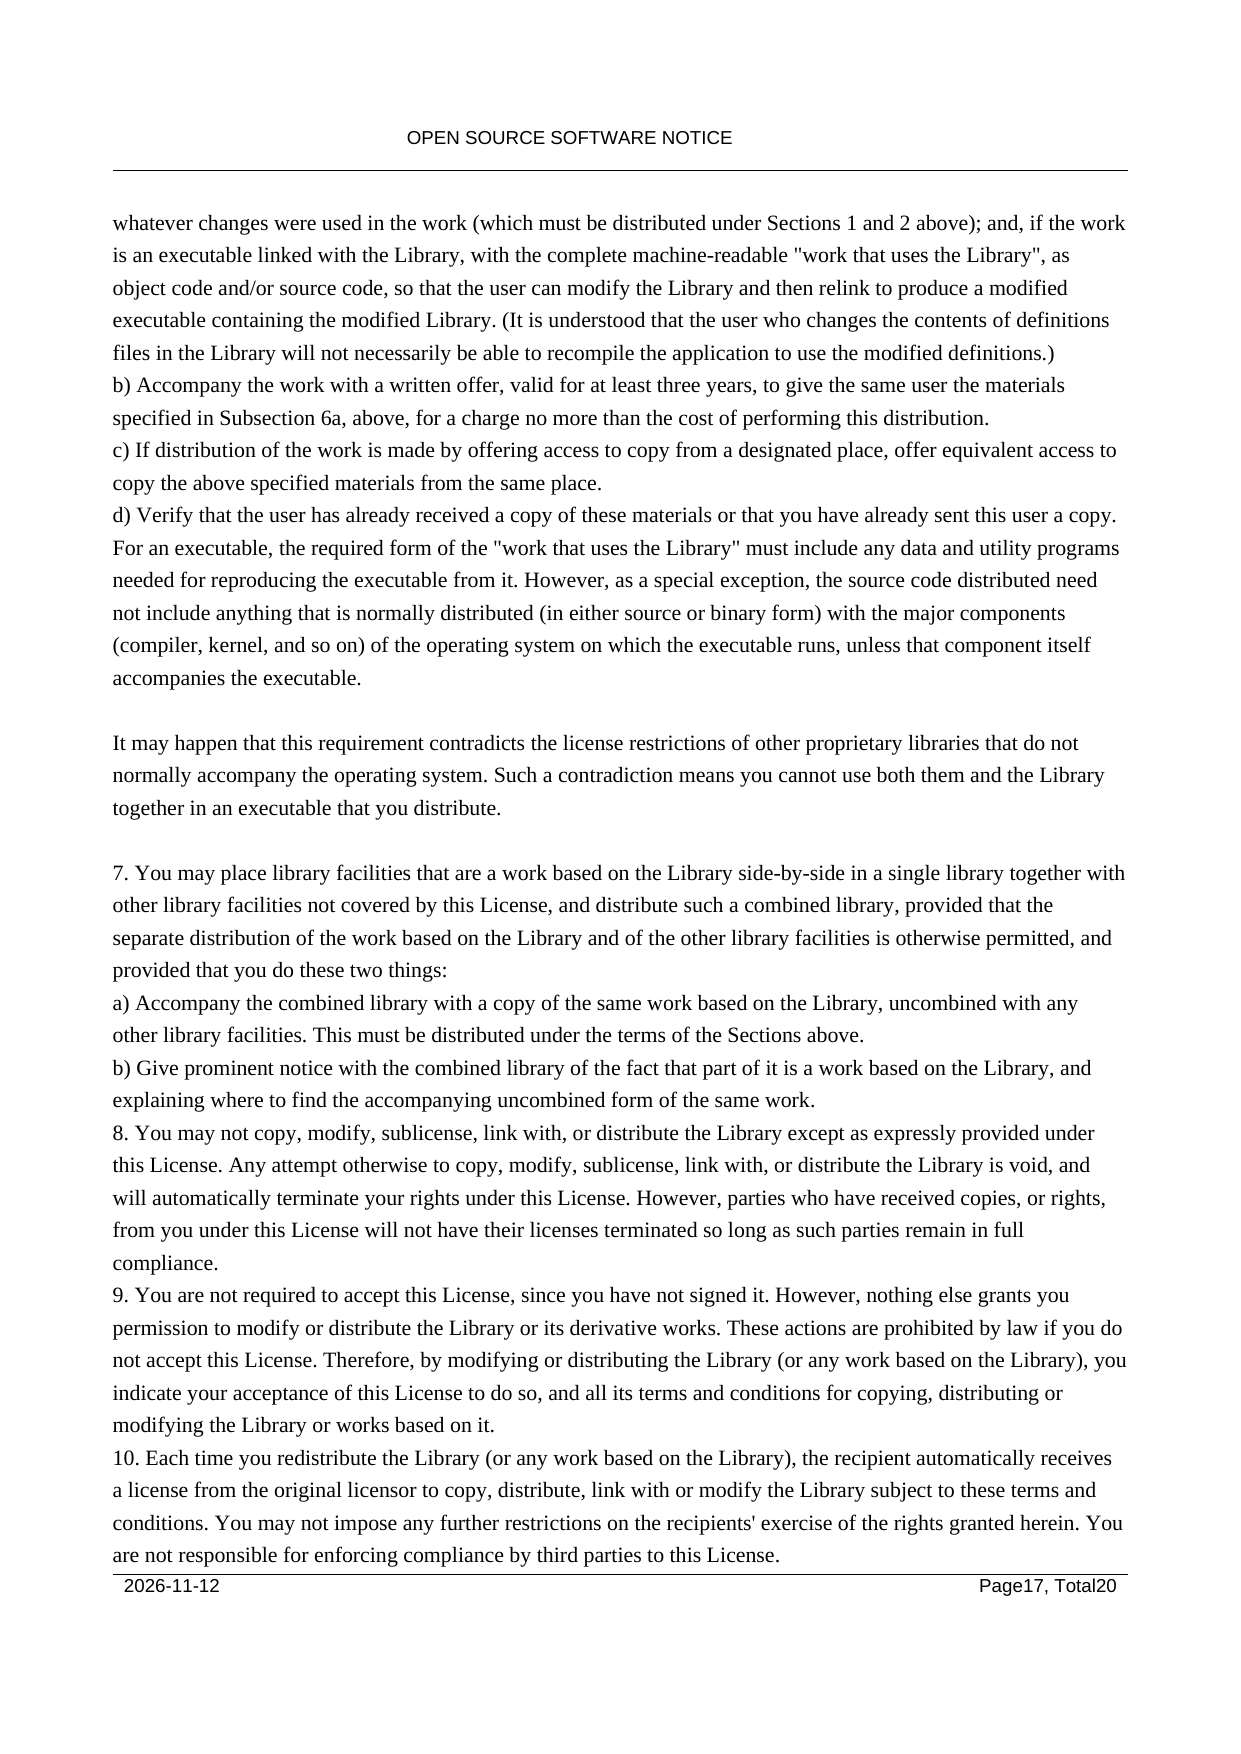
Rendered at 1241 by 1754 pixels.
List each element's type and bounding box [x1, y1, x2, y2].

text [112, 206, 1128, 1571]
